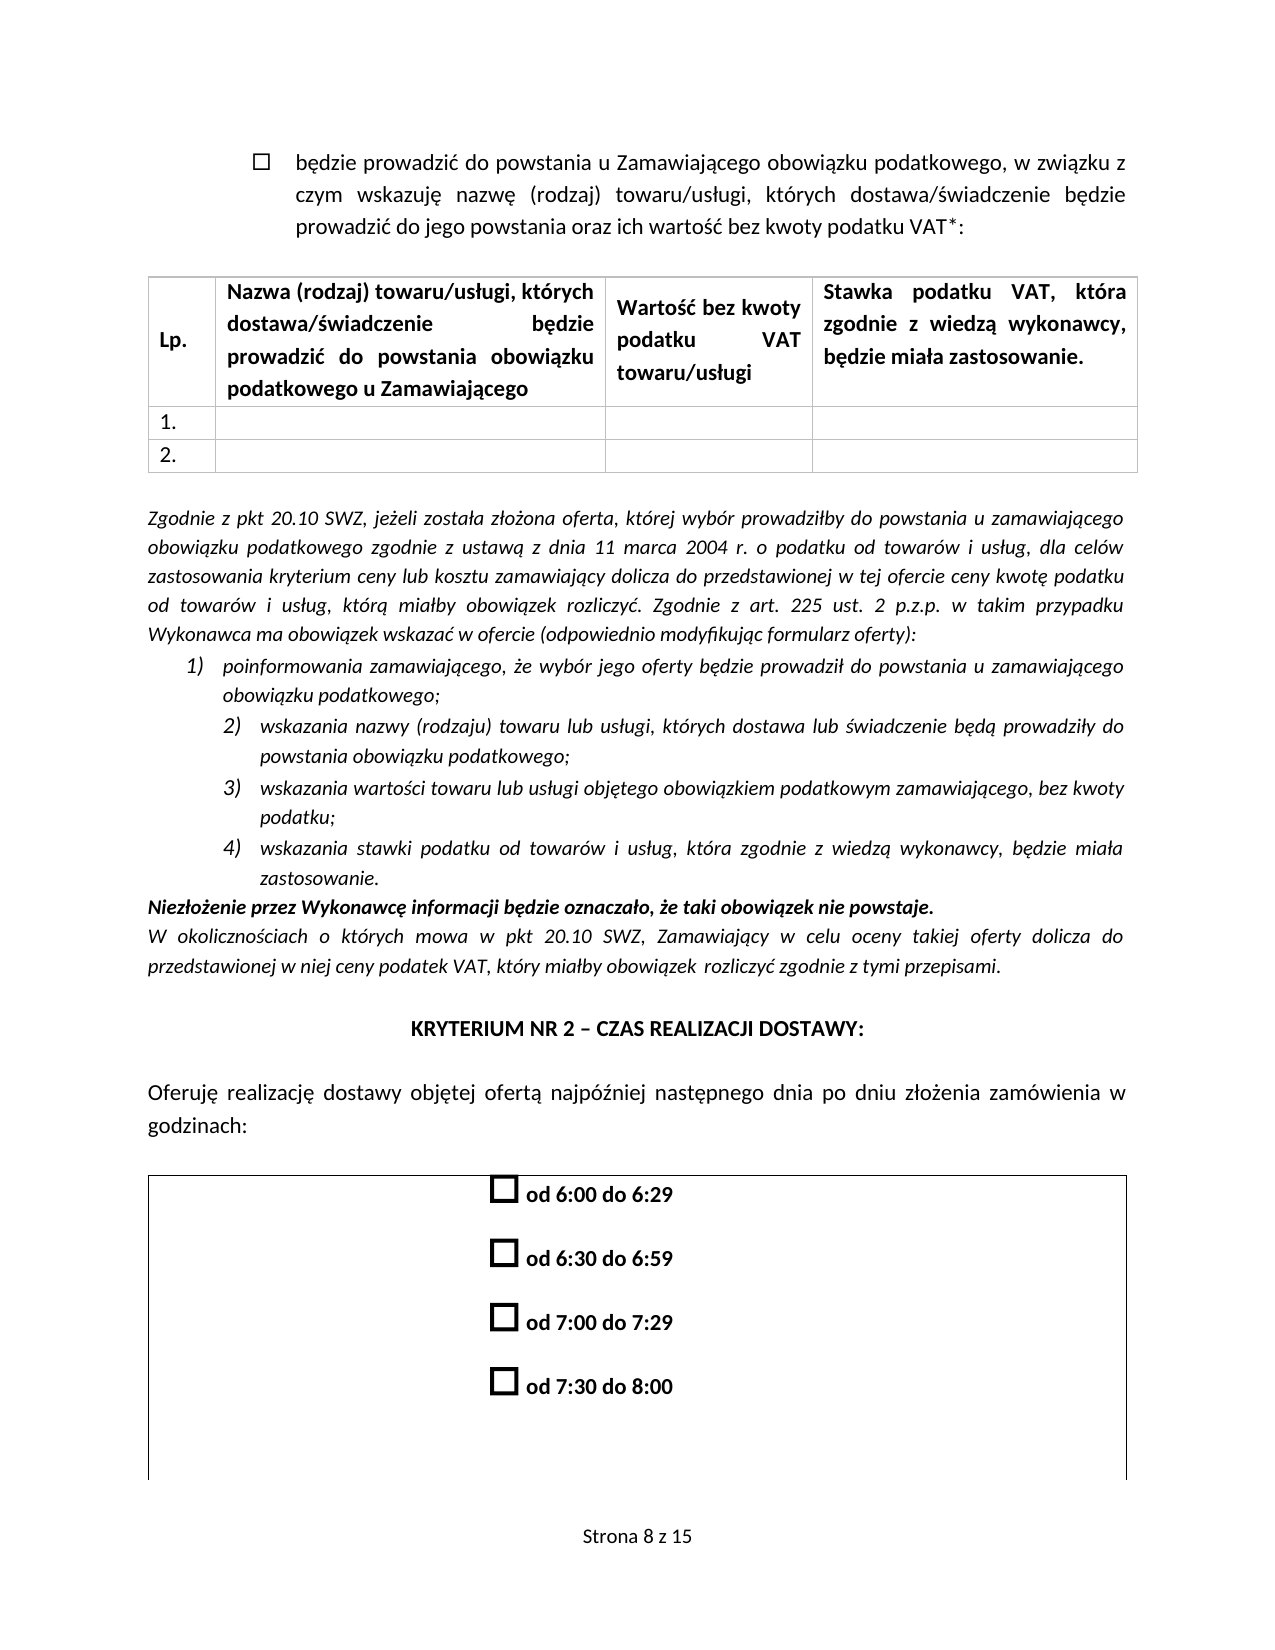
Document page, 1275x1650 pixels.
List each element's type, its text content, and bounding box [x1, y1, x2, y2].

table_cell [606, 407, 812, 439]
table_cell [216, 407, 605, 439]
table_header Wartość bez kwoty podatku VAT towaru/usługi [606, 278, 812, 406]
table_cell 1. [149, 407, 215, 439]
table_header Stawka podatku VAT, która zgodnie z wiedzą wykonawcy, będzie miała zastosowanie. [813, 278, 1137, 406]
table_header Nazwa (rodzaj) towaru/usługi, których dostawa/świadczenie będzie prowadzić do powstania obowiązku podatkowego u Zamawiającego [216, 278, 605, 406]
table_cell [813, 440, 1137, 472]
list wskazania nazwy (rodzaju) towaru lub usługi, których dostawa lub świadczenie będą prowadziły do powstania obowiązku podatkowego; [223, 712, 1127, 769]
list wskazania stawki podatku od towarów i usług, która zgodnie z wiedzą wykonawcy, będzie miała zastosowanie. [223, 833, 1127, 891]
text Zgodnie z pkt 20.10 SWZ, jeżeli została złożona oferta, której wybór prowadziłby do powstania u zamawiającego obowiązku podatkowego zgodnie z ustawą z dnia 11 marca 2004 r. o podatku od towarów i usług, dla celów zastosowania kryterium ceny lub kosztu zamawiający dolicza do przedstawionej w tej ofercie ceny kwotę podatku od towarów i usług, którą miałby obowiązek rozliczyć. Zgodnie z art. 225 ust. 2 p.z.p. w takim przypadku Wykonawca ma obowiązek wskazać w ofercie (odpowiednio modyfikując formularz oferty): [148, 505, 1127, 647]
table_header Lp. [149, 278, 215, 406]
table_cell [813, 407, 1137, 439]
text Niezłożenie przez Wykonawcę informacji będzie oznaczało, że taki obowiązek nie powstaje. [148, 894, 1127, 920]
text W okolicznościach o których mowa w pkt 20.10 SWZ, Zamawiający w celu oceny takiej oferty dolicza do przedstawionej w niej ceny podatek VAT, który miałby obowiązek rozliczyć zgodnie z tymi przepisami. [148, 924, 1127, 978]
text Oferuję realizację dostawy objętej ofertą najpóźniej następnego dnia po dniu złożenia zamówienia w godzinach: [148, 1078, 1127, 1139]
list wskazania wartości towaru lub usługi objętego obowiązkiem podatkowym zamawiającego, bez kwoty podatku; [223, 773, 1127, 830]
text będzie prowadzić do powstania u Zamawiającego obowiązku podatkowego, w związku z czym wskazuję nazwę (rodzaj) towaru/usługi, których dostawa/świadczenie będzie prowadzić do jego powstania oraz ich wartość bez kwoty podatku VAT*: [251, 148, 1127, 240]
table_header od 6:00 do 6:29 od 6:30 do 6:59 od 7:00 do 7:29 od 7:30 do 8:00 [149, 1176, 1126, 1479]
text KRYTERIUM NR 2 – CZAS REALIZACJI DOSTAWY: [148, 1014, 1127, 1042]
table_cell 2. [149, 440, 215, 472]
table_cell [606, 440, 812, 472]
table_cell [216, 440, 605, 472]
list poinformowania zamawiającego, że wybór jego oferty będzie prowadził do powstania u zamawiającego obowiązku podatkowego; [185, 651, 1127, 708]
